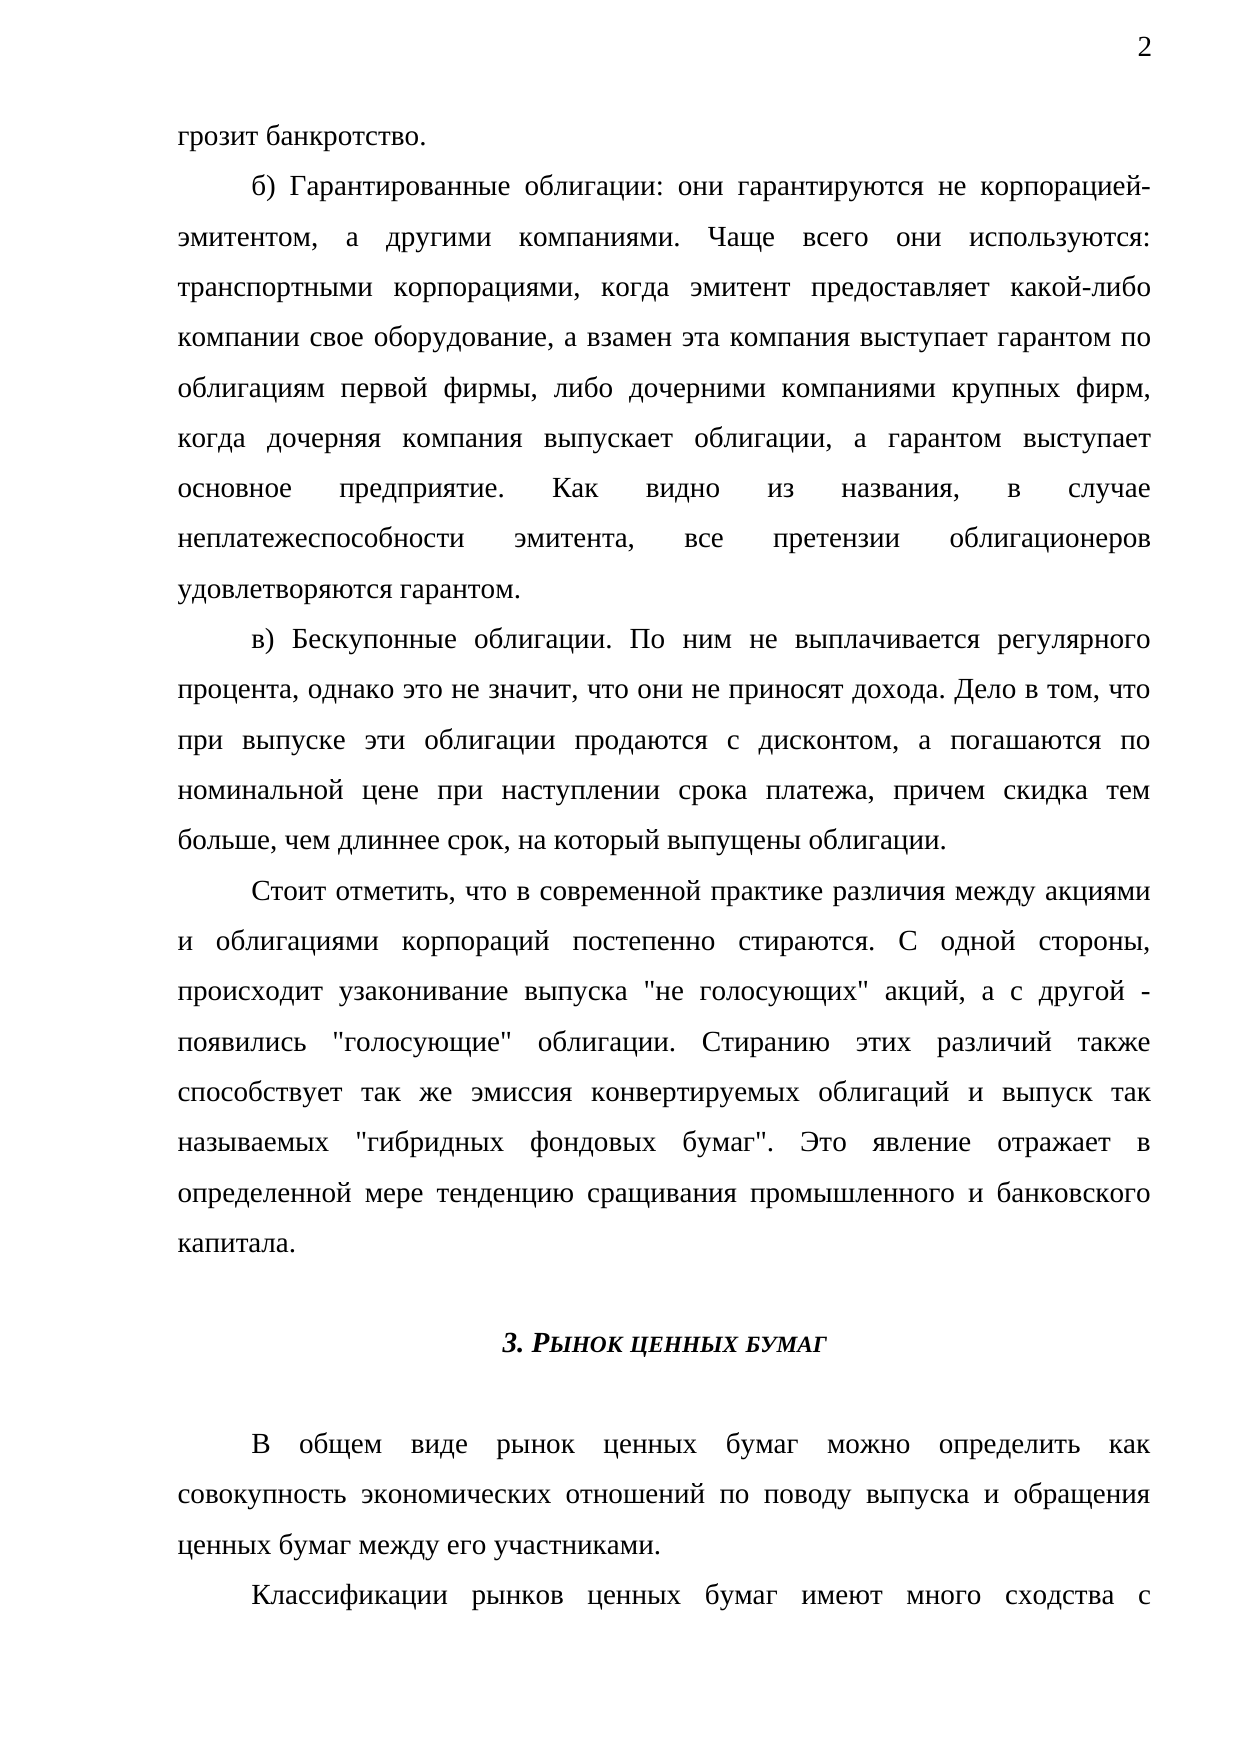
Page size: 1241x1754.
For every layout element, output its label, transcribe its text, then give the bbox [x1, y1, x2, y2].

text В общем виде рынок ценных бумаг можно определить как совокупность экономических отношений по поводу выпуска и обращения ценных бумаг между его участниками. [177, 1426, 1152, 1560]
text Стоит отметить, что в современной практике различия между акциями и облигациями корпораций постепенно стираются. С одной стороны, происходит узаконивание выпуска "не голосующих" акций, а с другой - появились "голосующие" облигации. Стиранию этих различий также способствует так же эмиссия конвертируемых облигаций и выпуск так называемых "гибридных фондовых бумаг". Это явление отражает в определенной мере тенденцию сращивания промышленного и банковского капитала. [177, 873, 1152, 1258]
subtitle 3. Рынок ценных бумаг [177, 1326, 1152, 1359]
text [177, 1577, 1152, 1611]
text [177, 118, 1152, 152]
text б) Гарантированные облигации: они гарантируются не корпорацией-эмитентом, а другими компаниями. Чаще всего они используются: транспортными корпорациями, когда эмитент предоставляет какой-либо компании свое оборудование, а взамен эта компания выступает гарантом по облигациям первой фирмы, либо дочерними компаниями крупных фирм, когда дочерняя компания выпускает облигации, а гарантом выступает основное предприятие. Как видно из названия, в случае неплатежеспособности эмитента, все претензии облигационеров удовлетворяются гарантом. [177, 168, 1152, 604]
text в) Бескупонные облигации. По ним не выплачивается регулярного процента, однако это не значит, что они не приносят дохода. Дело в том, что при выпуске эти облигации продаются с дисконтом, а погашаются по номинальной цене при наступлении срока платежа, причем скидка тем больше, чем длиннее срок, на который выпущены облигации. [177, 621, 1152, 856]
